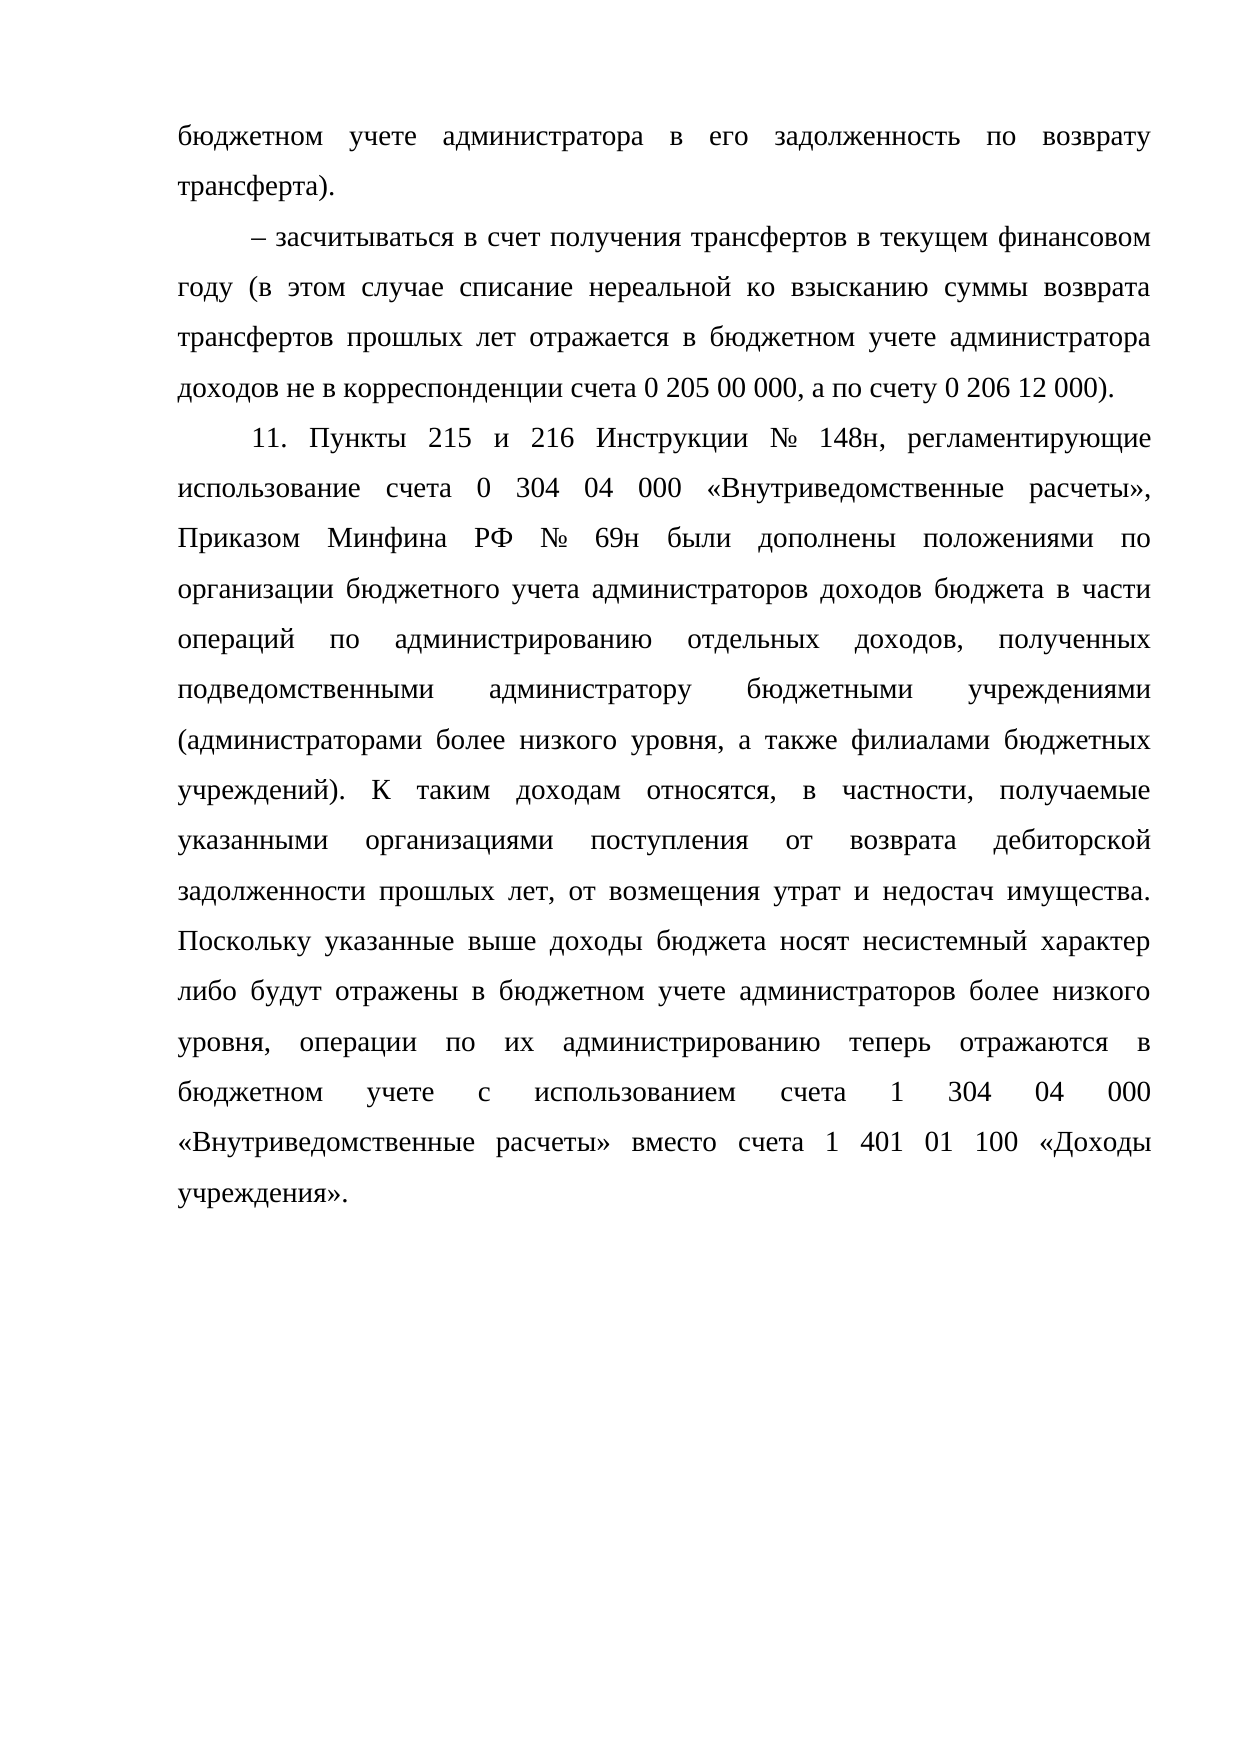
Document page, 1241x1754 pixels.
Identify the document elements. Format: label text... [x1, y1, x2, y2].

text – засчитываться в счет получения трансфертов в текущем финансовом году (в этом случае списание нереальной ко взысканию суммы возврата трансфертов прошлых лет отражается в бюджетном учете администратора доходов не в корреспонденции счета 0 205 00 000, а по счету 0 206 12 000). [177, 219, 1152, 403]
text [177, 118, 1152, 202]
text 11. Пункты 215 и 216 Инструкции № 148н, регламентирующие использование счета 0 304 04 000 «Внутриведомственные расчеты», Приказом Минфина РФ № 69н были дополнены положениями по организации бюджетного учета администраторов доходов бюджета в части операций по администрированию отдельных доходов, полученных подведомственными администратору бюджетными учреждениями (администраторами более низкого уровня, а также филиалами бюджетных учреждений). К таким доходам относятся, в частности, получаемые указанными организациями поступления от возврата дебиторской задолженности прошлых лет, от возмещения утрат и недостач имущества. Поскольку указанные выше доходы бюджета носят несистемный характер либо будут отражены в бюджетном учете администраторов более низкого уровня, операции по их администрированию теперь отражаются в бюджетном учете с использованием счета 1 304 04 000 «Внутриведомственные расчеты» вместо счета 1 401 01 100 «Доходы учреждения». [177, 420, 1152, 1208]
